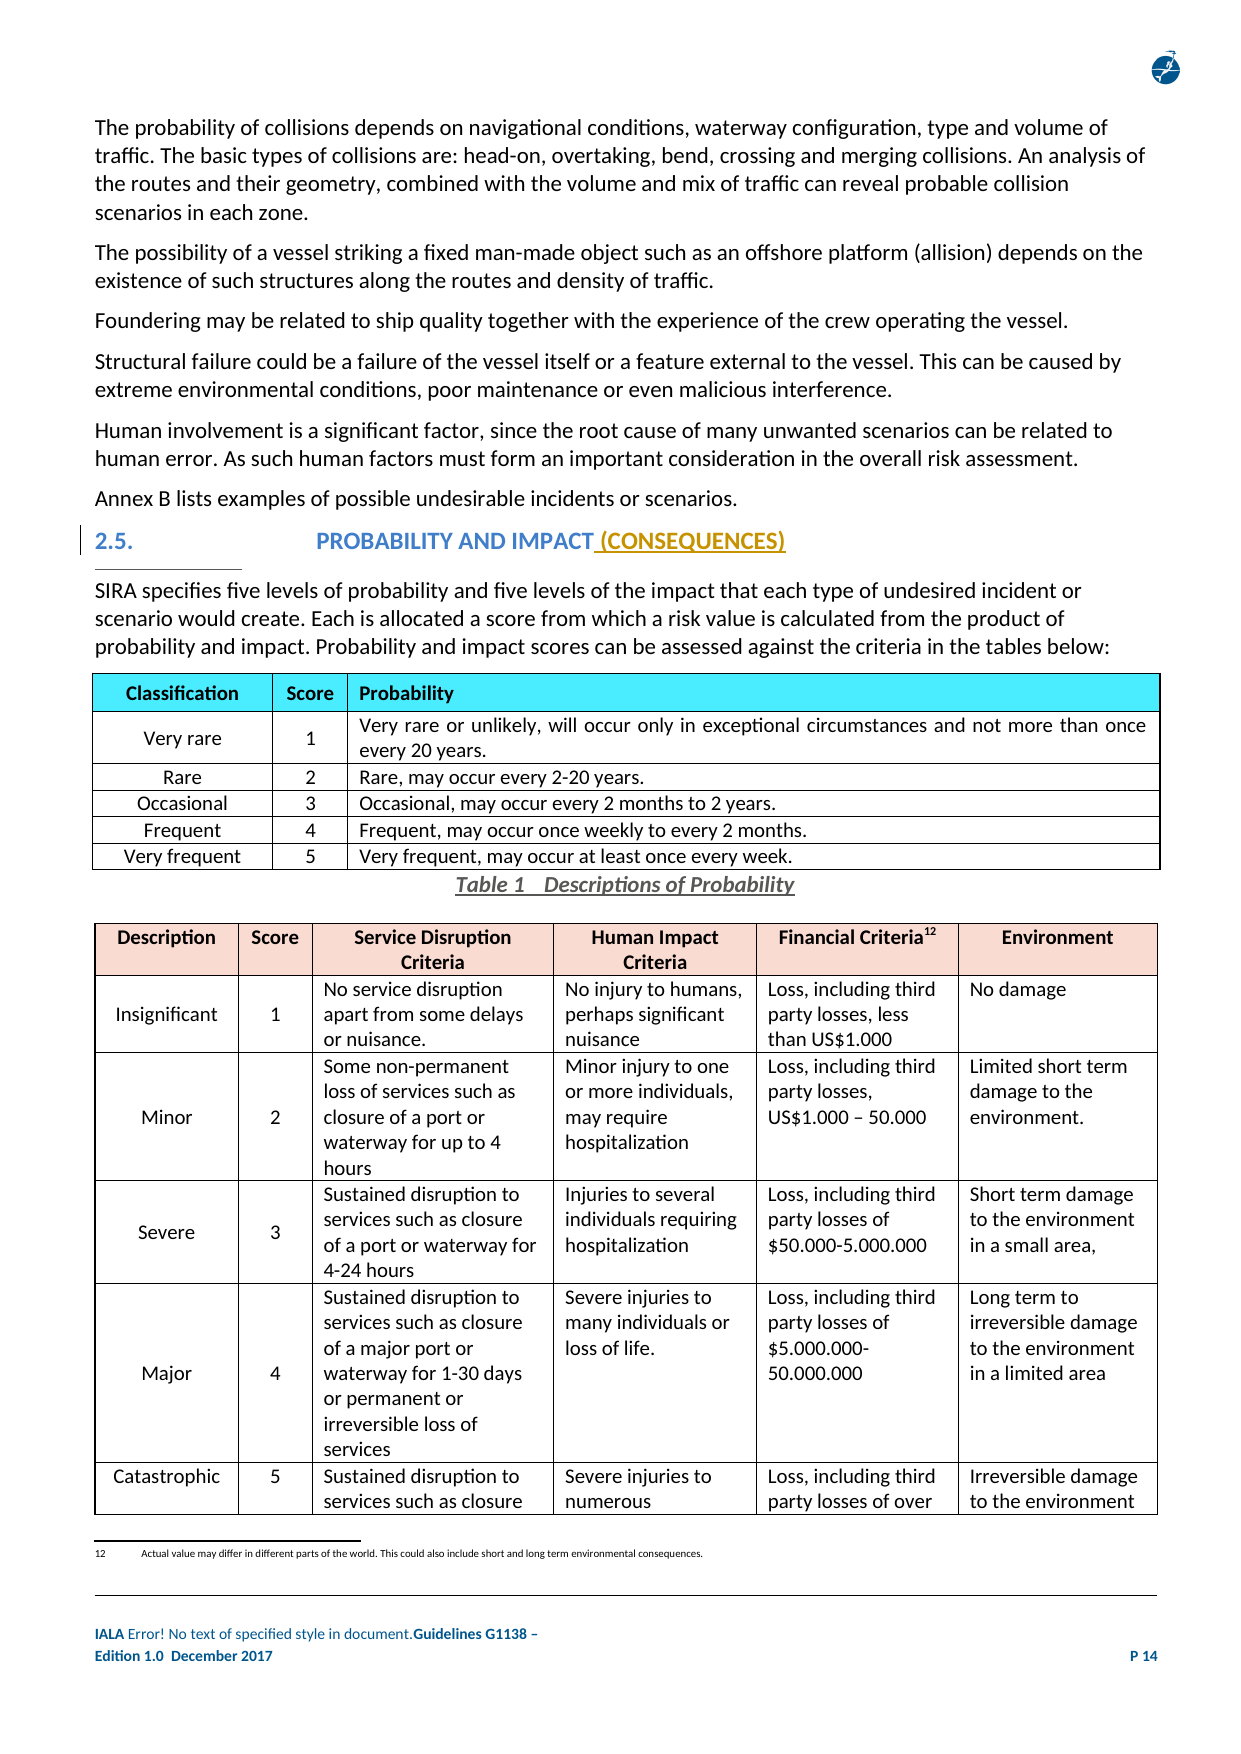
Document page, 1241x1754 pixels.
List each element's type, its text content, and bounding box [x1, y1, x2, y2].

table_cell Long term to irreversible damage to the environment in a limited area [959, 1284, 1157, 1462]
table_cell 5 [239, 1463, 312, 1514]
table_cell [959, 1463, 1157, 1514]
text Annex B lists examples of possible undesirable incidents or scenarios. [94, 484, 1157, 512]
subtitle PROBABILITY AND IMPACT [94, 525, 1084, 555]
table_cell Minor injury to one or more individuals, may require hospitalization [554, 1053, 756, 1180]
table_header Financial Criteria [757, 924, 958, 975]
text Foundering may be related to ship quality together with the experience of the crew operating the vessel. [94, 307, 1157, 335]
table_cell 3 [239, 1181, 312, 1283]
table_cell Rare, may occur every 2-20 years. [348, 764, 1159, 789]
text SIRA specifies five levels of probability and five levels of the impact that each type of undesired incident or scenario would create. Each is allocated a score from which a risk value is calculated from the product of probability and impact. Probability and impact scores can be assessed against the criteria in the tables below: [94, 576, 1157, 660]
text Descriptions of Probability [94, 870, 1157, 898]
table_cell Major [96, 1284, 238, 1462]
table_header Human Impact Criteria [554, 924, 756, 975]
table_cell Catastrophic [96, 1463, 238, 1514]
table_cell Limited short term damage to the environment. [959, 1053, 1157, 1180]
table_cell Severe [96, 1181, 238, 1283]
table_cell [313, 1463, 553, 1514]
table_header Score [239, 924, 312, 975]
table_cell 1 [239, 976, 312, 1052]
table_cell Very frequent, may occur at least once every week. [348, 844, 1159, 869]
table_header Environment [959, 924, 1157, 975]
table_cell Some non-permanent loss of services such as closure of a port or waterway for up to 4 hours [313, 1053, 553, 1180]
table_cell Sustained disruption to services such as closure of a port or waterway for 4-24 hours [313, 1181, 553, 1283]
table_cell Very rare [93, 712, 272, 763]
table_cell Frequent, may occur once weekly to every 2 months. [348, 817, 1159, 842]
text The probability of collisions depends on navigational conditions, waterway configuration, type and volume of traffic. The basic types of collisions are: head-on, overtaking, bend, crossing and merging collisions. An analysis of the routes and their geometry, combined with the volume and mix of traffic can reveal probable collision scenarios in each zone. [94, 113, 1157, 226]
table_cell Minor [96, 1053, 238, 1180]
text Human involvement is a significant factor, since the root cause of many unwanted scenarios can be related to human error. As such human factors must form an important consideration in the overall risk assessment. [94, 416, 1157, 472]
table_header Service Disruption Criteria [313, 924, 553, 975]
table_cell Loss, including third party losses, less than US$1.000 [757, 976, 958, 1052]
table_cell Loss, including third party losses of $5.000.000-50.000.000 [757, 1284, 958, 1462]
table_cell 2 [273, 764, 347, 789]
table_cell Occasional, may occur every 2 months to 2 years. [348, 791, 1159, 816]
table_header Score [273, 674, 347, 711]
table_cell 3 [273, 791, 347, 816]
table_cell 5 [273, 844, 347, 869]
table_cell No damage [959, 976, 1157, 1052]
table_cell 1 [273, 712, 347, 763]
table_cell Injuries to several individuals requiring hospitalization [554, 1181, 756, 1283]
table_cell Loss, including third party losses, US$1.000 – 50.000 [757, 1053, 958, 1180]
text The possibility of a vessel striking a fixed man-made object such as an offshore platform (allision) depends on the existence of such structures along the routes and density of traffic. [94, 238, 1157, 294]
table_cell Very rare or unlikely, will occur only in exceptional circumstances and not more than once every 20 years. [348, 712, 1159, 763]
table_cell Rare [93, 764, 272, 789]
table_header Classification [93, 674, 272, 711]
table_cell Occasional [93, 791, 272, 816]
text Structural failure could be a failure of the vessel itself or a feature external to the vessel. This can be caused by extreme environmental conditions, poor maintenance or even malicious interference. [94, 347, 1157, 403]
table_cell Frequent [93, 817, 272, 842]
table_cell No injury to humans, perhaps significant nuisance [554, 976, 756, 1052]
table_cell Loss, including third party losses of $50.000-5.000.000 [757, 1181, 958, 1283]
table_header Probability [348, 674, 1159, 711]
table_cell Very frequent [93, 844, 272, 869]
table_cell 4 [239, 1284, 312, 1462]
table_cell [554, 1463, 756, 1514]
picture [1120, 0, 1239, 119]
table_cell Short term damage to the environment in a small area, [959, 1181, 1157, 1283]
table_cell No service disruption apart from some delays or nuisance. [313, 976, 553, 1052]
table_header Description [96, 924, 238, 975]
table_cell 4 [273, 817, 347, 842]
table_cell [757, 1463, 958, 1514]
table_cell Sustained disruption to services such as closure of a major port or waterway for 1-30 days or permanent or irreversible loss of services [313, 1284, 553, 1462]
table_cell Insignificant [96, 976, 238, 1052]
table_cell 2 [239, 1053, 312, 1180]
table_cell Severe injuries to many individuals or loss of life. [554, 1284, 756, 1462]
